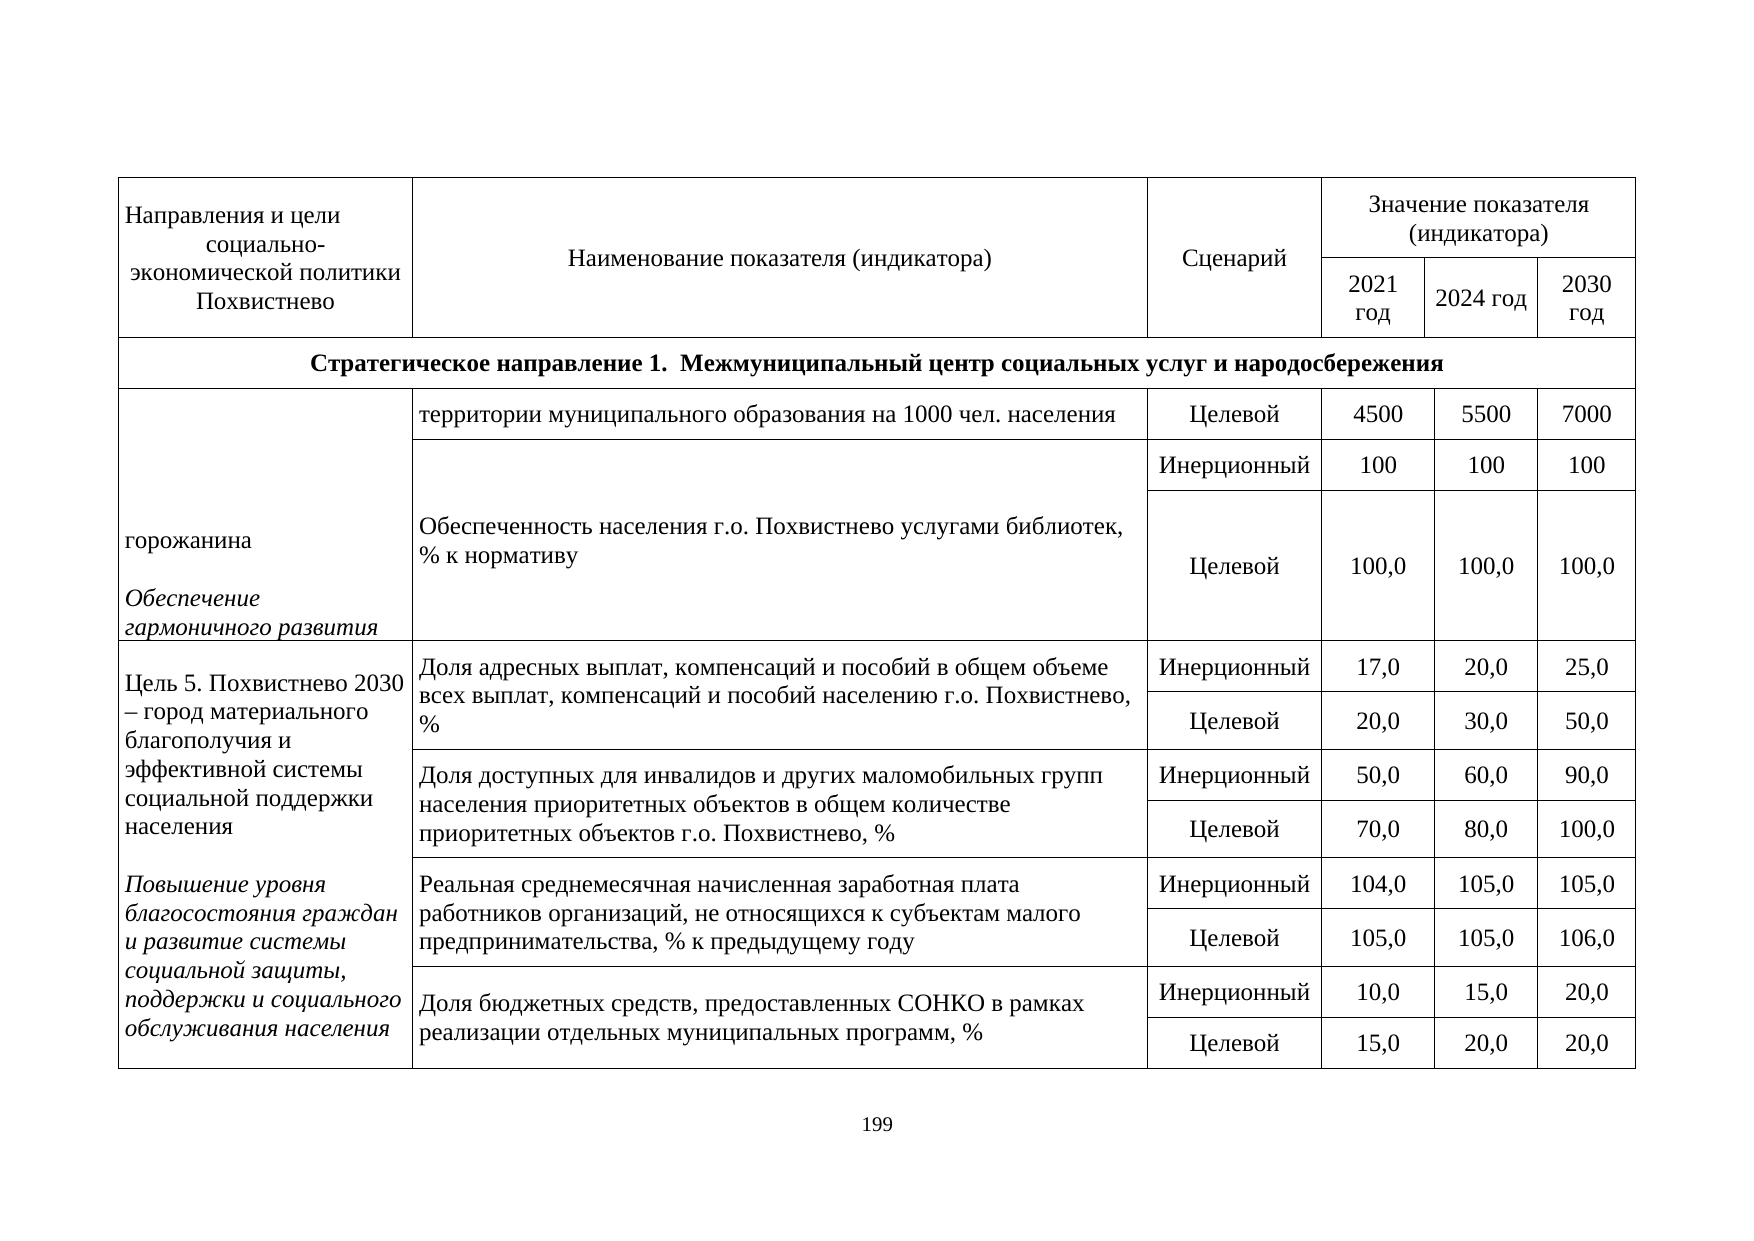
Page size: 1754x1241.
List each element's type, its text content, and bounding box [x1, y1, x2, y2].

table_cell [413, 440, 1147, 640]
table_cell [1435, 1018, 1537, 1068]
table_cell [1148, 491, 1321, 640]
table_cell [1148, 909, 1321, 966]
table_header Наименование показателя (индикатора) [413, 178, 1147, 337]
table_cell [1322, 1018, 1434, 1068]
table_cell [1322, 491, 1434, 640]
table_cell Стратегическое направление 1. Межмуниципальный центр социальных услуг и народосбережения [119, 338, 1635, 388]
table_header Сценарий [1148, 178, 1321, 337]
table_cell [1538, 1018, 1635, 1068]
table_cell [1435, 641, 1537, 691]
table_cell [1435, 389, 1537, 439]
table_cell 2030 год [1538, 258, 1635, 337]
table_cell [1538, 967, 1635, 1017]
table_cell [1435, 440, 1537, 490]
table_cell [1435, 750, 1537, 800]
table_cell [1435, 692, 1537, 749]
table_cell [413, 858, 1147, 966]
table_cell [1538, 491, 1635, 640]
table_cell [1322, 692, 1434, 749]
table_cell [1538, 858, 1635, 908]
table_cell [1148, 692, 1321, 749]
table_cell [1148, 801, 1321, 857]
table_cell 2024 год [1425, 258, 1537, 337]
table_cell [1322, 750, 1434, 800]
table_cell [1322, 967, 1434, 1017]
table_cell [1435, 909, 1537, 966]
table_header Направления и цели социально-экономической политики Похвистнево [119, 178, 412, 337]
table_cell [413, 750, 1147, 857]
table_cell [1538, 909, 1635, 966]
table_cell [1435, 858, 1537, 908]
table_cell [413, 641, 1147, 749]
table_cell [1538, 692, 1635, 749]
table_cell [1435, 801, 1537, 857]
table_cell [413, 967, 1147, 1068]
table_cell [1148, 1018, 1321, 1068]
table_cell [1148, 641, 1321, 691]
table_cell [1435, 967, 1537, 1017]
table_cell 2021 год [1322, 258, 1424, 337]
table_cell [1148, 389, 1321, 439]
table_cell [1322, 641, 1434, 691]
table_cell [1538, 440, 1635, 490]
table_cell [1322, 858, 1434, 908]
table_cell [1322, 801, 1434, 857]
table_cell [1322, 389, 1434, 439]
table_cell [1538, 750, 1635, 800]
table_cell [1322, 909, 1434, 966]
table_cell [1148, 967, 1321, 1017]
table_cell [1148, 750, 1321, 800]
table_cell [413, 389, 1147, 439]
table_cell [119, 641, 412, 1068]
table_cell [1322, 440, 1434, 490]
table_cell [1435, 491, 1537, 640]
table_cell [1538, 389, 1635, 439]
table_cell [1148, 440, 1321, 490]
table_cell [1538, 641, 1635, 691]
table_header Значение показателя (индикатора) [1322, 178, 1635, 257]
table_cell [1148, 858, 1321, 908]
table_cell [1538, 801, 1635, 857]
